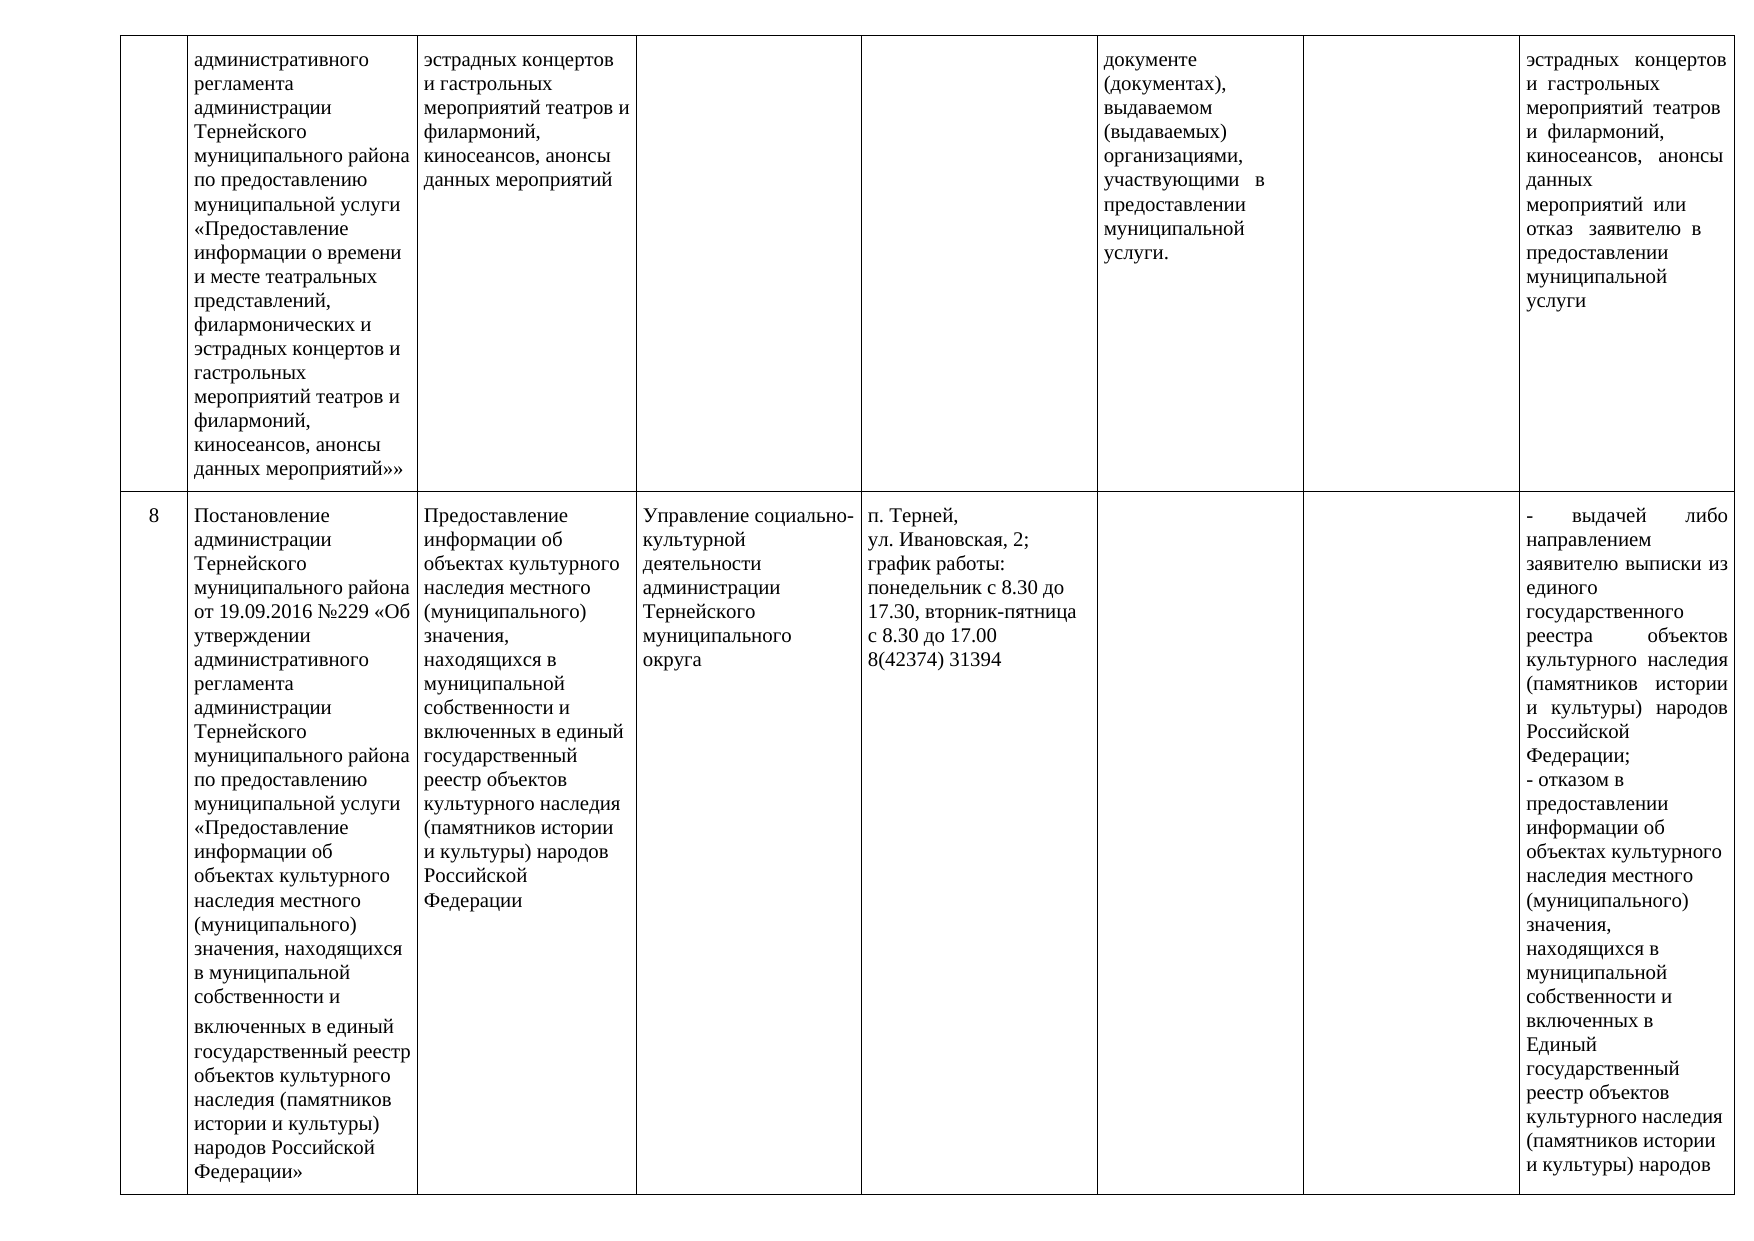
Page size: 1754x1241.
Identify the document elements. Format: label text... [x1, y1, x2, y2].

table_cell [1098, 492, 1303, 1194]
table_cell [188, 36, 417, 491]
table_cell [1098, 36, 1303, 491]
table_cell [1520, 36, 1734, 491]
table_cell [862, 492, 1097, 1194]
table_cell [1520, 492, 1734, 1194]
table_cell 7 [121, 36, 187, 491]
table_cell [418, 36, 636, 491]
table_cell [637, 36, 861, 491]
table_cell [862, 36, 1097, 491]
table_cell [418, 492, 636, 1194]
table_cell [188, 492, 417, 1194]
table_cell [637, 492, 861, 1194]
table_cell 8 [121, 492, 187, 1194]
table_cell [1304, 492, 1519, 1194]
table_cell [1304, 36, 1519, 491]
